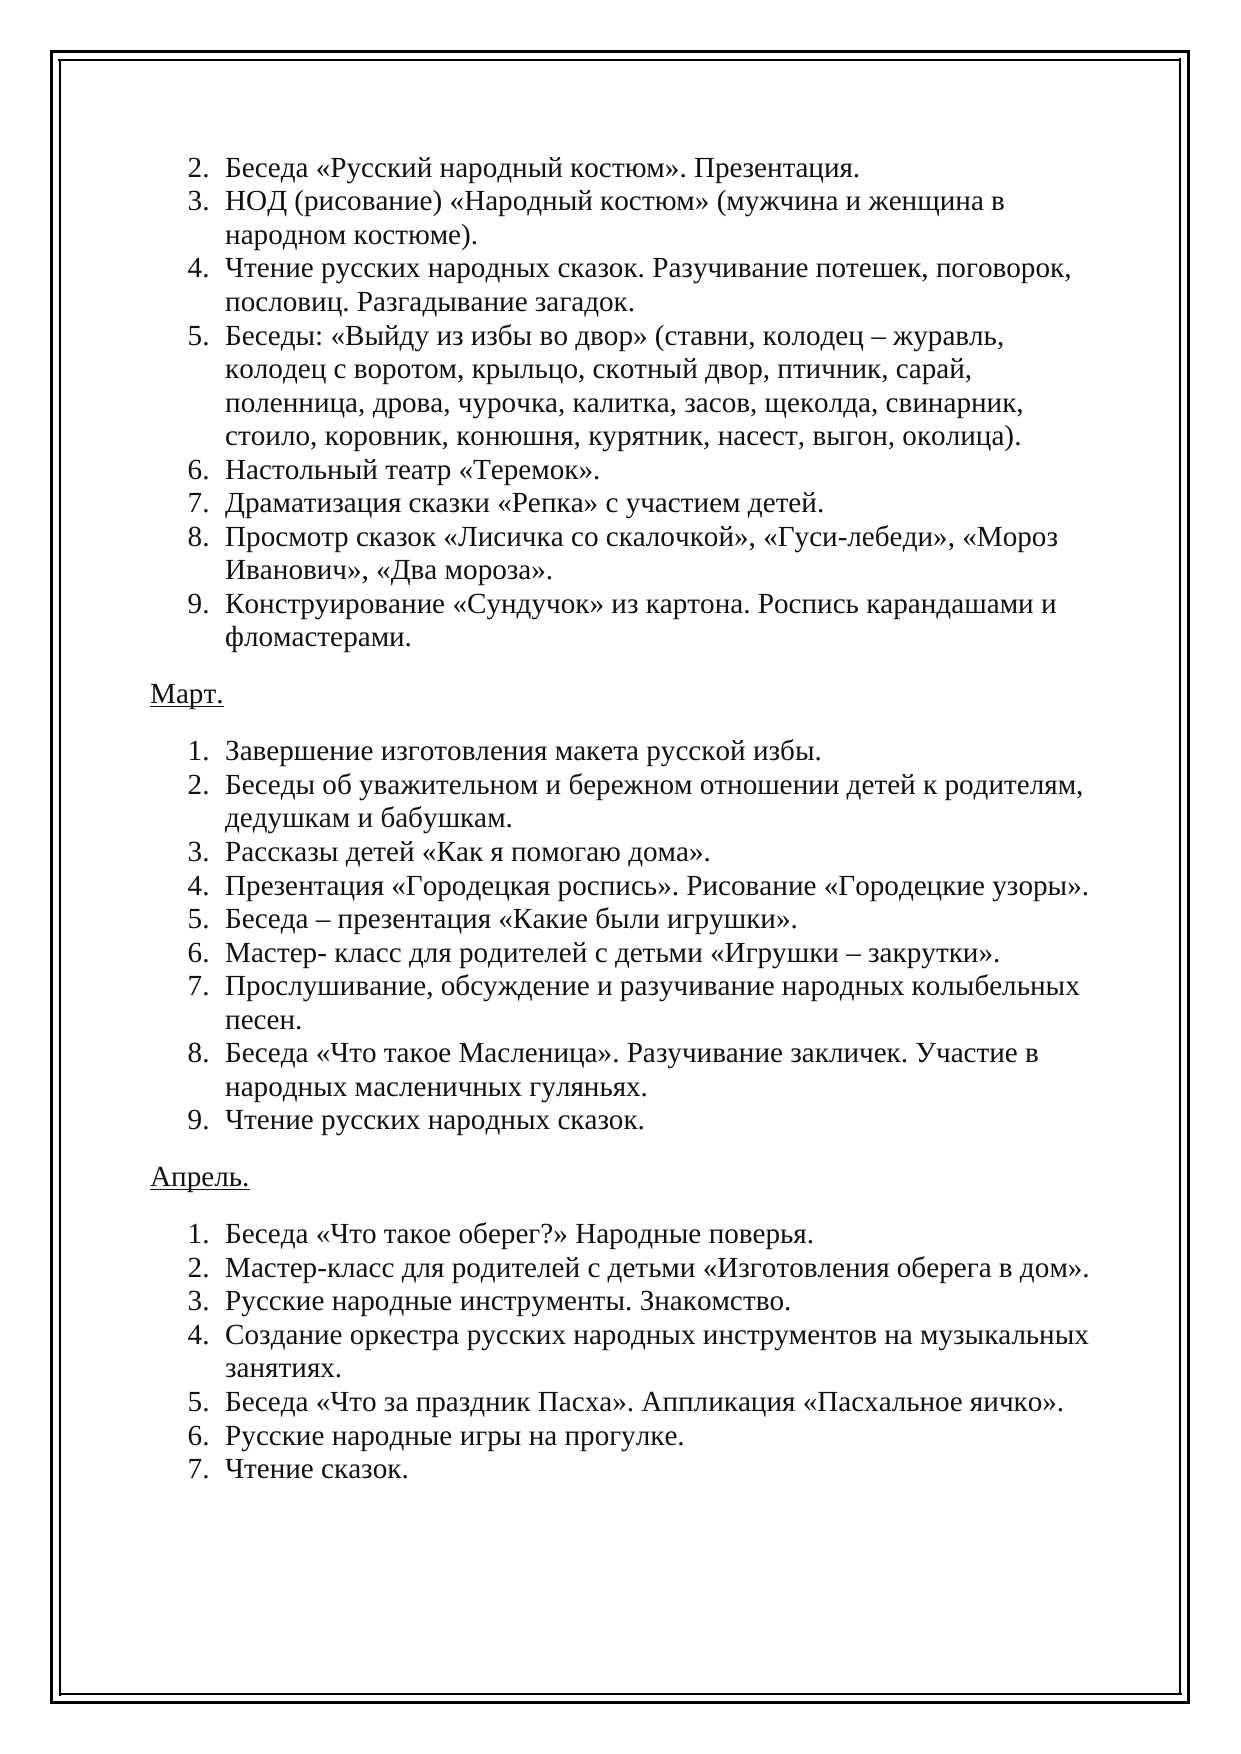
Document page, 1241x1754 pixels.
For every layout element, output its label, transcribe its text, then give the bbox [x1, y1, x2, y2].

list Русские народные игры на прогулке. [187, 1418, 1090, 1451]
list Беседа «Русский народный костюм». Презентация. [187, 150, 1090, 183]
list Беседа «Что за праздник Пасха». Аппликация «Пасхальное яичко». [187, 1384, 1090, 1418]
list Завершение изготовления макета русской избы. [187, 733, 1090, 767]
list Презентация «Городецкая роспись». Рисование «Городецкие узоры». [187, 868, 1090, 901]
list Мастер- класс для родителей с детьми «Игрушки – закрутки». [187, 935, 1090, 968]
list Создание оркестра русских народных инструментов на музыкальных занятиях. [187, 1317, 1090, 1384]
list Русские народные инструменты. Знакомство. [187, 1283, 1090, 1317]
list Рассказы детей «Как я помогаю дома». [187, 834, 1090, 868]
text Апрель. [150, 1159, 1090, 1193]
list Чтение русских народных сказок. Разучивание потешек, поговорок, пословиц. Разгадывание загадок. [187, 251, 1090, 318]
list Беседы: «Выйду из избы во двор» (ставни, колодец – журавль, колодец с воротом, крыльцо, скотный двор, птичник, сарай, поленница, дрова, чурочка, калитка, засов, щеколда, свинарник, стоило, коровник, конюшня, курятник, насест, выгон, околица). [187, 318, 1090, 452]
list Чтение сказок. [187, 1451, 1090, 1485]
list Беседа «Что такое оберег?» Народные поверья. [187, 1216, 1090, 1250]
list Драматизация сказки «Репка» с участием детей. [187, 485, 1090, 519]
list Просмотр сказок «Лисичка со скалочкой», «Гуси-лебеди», «Мороз Иванович», «Два мороза». [187, 519, 1090, 586]
list НОД (рисование) «Народный костюм» (мужчина и женщина в народном костюме). [187, 183, 1090, 251]
list Конструирование «Сундучок» из картона. Роспись карандашами и фломастерами. [187, 586, 1090, 653]
list Беседа – презентация «Какие были игрушки». [187, 901, 1090, 935]
list Настольный театр «Теремок». [187, 452, 1090, 485]
list Беседы об уважительном и бережном отношении детей к родителям, дедушкам и бабушкам. [187, 767, 1090, 834]
list Прослушивание, обсуждение и разучивание народных колыбельных песен. [187, 968, 1090, 1035]
text Март. [150, 677, 1090, 710]
list Чтение русских народных сказок. [187, 1102, 1090, 1136]
list Мастер-класс для родителей с детьми «Изготовления оберега в дом». [187, 1250, 1090, 1283]
list Беседа «Что такое Масленица». Разучивание закличек. Участие в народных масленичных гуляньях. [187, 1035, 1090, 1102]
